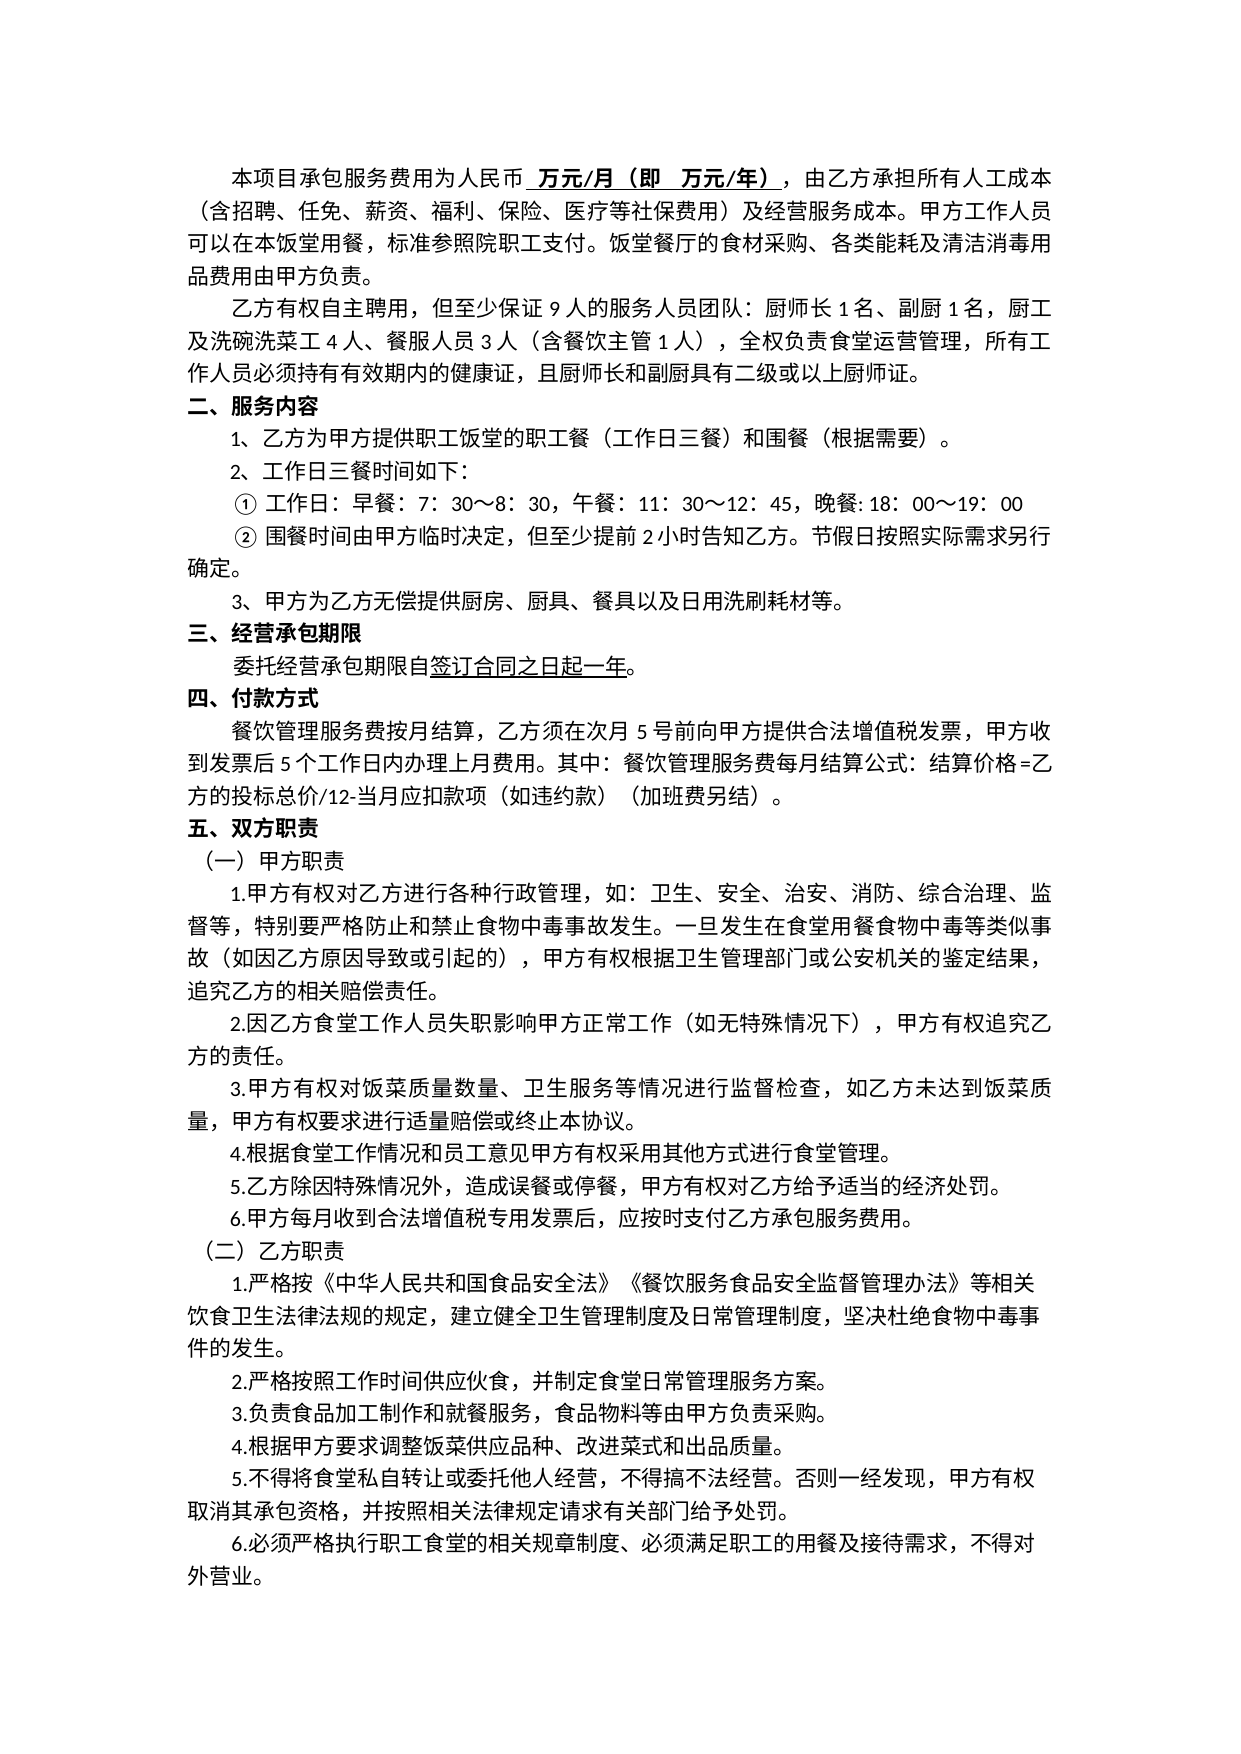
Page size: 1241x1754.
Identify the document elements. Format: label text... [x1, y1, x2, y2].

text 5.不得将食堂私自转让或委托他人经营，不得搞不法经营。否则一经发现，甲方有权取消其承包资格，并按照相关法律规定请求有关部门给予处罚。 [187, 1462, 1053, 1527]
text 餐饮管理服务费按月结算，乙方须在次月5号前向甲方提供合法增值税发票，甲方收到发票后5个工作日内办理上月费用。其中：餐饮管理服务费每月结算公式：结算价格=乙方的投标总价/12-当月应扣款项（如违约款）（加班费另结）。 [187, 714, 1053, 812]
text 2.严格按照工作时间供应伙食，并制定食堂日常管理服务方案。 [187, 1364, 1053, 1397]
text 委托经营承包期限自签订合同之日起一年。 [187, 649, 1053, 682]
text ①工作日：早餐：7：30～8：30，午餐：11：30～12：45，晚餐: 18：00～19：00 [187, 487, 1053, 519]
text 6.必须严格执行职工食堂的相关规章制度、必须满足职工的用餐及接待需求，不得对外营业。 [187, 1527, 1053, 1592]
text ②围餐时间由甲方临时决定，但至少提前2小时告知乙方。节假日按照实际需求另行确定。 [187, 519, 1053, 584]
text 二、服务内容 [187, 389, 1053, 422]
text 4.根据甲方要求调整饭菜供应品种、改进菜式和出品质量。 [187, 1429, 1053, 1462]
text 1.甲方有权对乙方进行各种行政管理，如：卫生、安全、治安、消防、综合治理、监督等，特别要严格防止和禁止食物中毒事故发生。一旦发生在食堂用餐食物中毒等类似事故（如因乙方原因导致或引起的），甲方有权根据卫生管理部门或公安机关的鉴定结果，追究乙方的相关赔偿责任。 [187, 877, 1053, 1007]
text 6.甲方每月收到合法增值税专用发票后，应按时支付乙方承包服务费用。 [187, 1202, 1053, 1234]
text 3、甲方为乙方无偿提供厨房、厨具、餐具以及日用洗刷耗材等。 [187, 584, 1053, 617]
text （一）甲方职责 [187, 844, 1053, 877]
text 五、双方职责 [187, 812, 1053, 844]
text 1、乙方为甲方提供职工饭堂的职工餐（工作日三餐）和围餐（根据需要）。 [187, 422, 1053, 454]
text 3.负责食品加工制作和就餐服务，食品物料等由甲方负责采购。 [187, 1397, 1053, 1429]
text 2.因乙方食堂工作人员失职影响甲方正常工作（如无特殊情况下），甲方有权追究乙方的责任。 [187, 1007, 1053, 1072]
text 本项目承包服务费用为人民币 万元/月（即 万元/年），由乙方承担所有人工成本（含招聘、任免、薪资、福利、保险、医疗等社保费用）及经营服务成本。甲方工作人员可以在本饭堂用餐，标准参照院职工支付。饭堂餐厅的食材采购、各类能耗及清洁消毒用品费用由甲方负责。 [187, 162, 1053, 292]
text 乙方有权自主聘用，但至少保证9人的服务人员团队：厨师长1名、副厨1名，厨工及洗碗洗菜工4人、餐服人员3人（含餐饮主管1人），全权负责食堂运营管理，所有工作人员必须持有有效期内的健康证，且厨师长和副厨具有二级或以上厨师证。 [187, 292, 1053, 389]
text 1.严格按《中华人民共和国食品安全法》《餐饮服务食品安全监督管理办法》等相关饮食卫生法律法规的规定，建立健全卫生管理制度及日常管理制度，坚决杜绝食物中毒事件的发生。 [187, 1267, 1053, 1364]
text 4.根据食堂工作情况和员工意见甲方有权采用其他方式进行食堂管理。 [187, 1137, 1053, 1169]
text （二）乙方职责 [187, 1234, 1053, 1267]
text 2、工作日三餐时间如下： [187, 454, 1053, 487]
text 5.乙方除因特殊情况外，造成误餐或停餐，甲方有权对乙方给予适当的经济处罚。 [187, 1169, 1053, 1202]
text 三、经营承包期限 [187, 617, 1053, 649]
text 四、付款方式 [187, 682, 1053, 714]
text 3.甲方有权对饭菜质量数量、卫生服务等情况进行监督检查，如乙方未达到饭菜质量，甲方有权要求进行适量赔偿或终止本协议。 [187, 1072, 1053, 1137]
